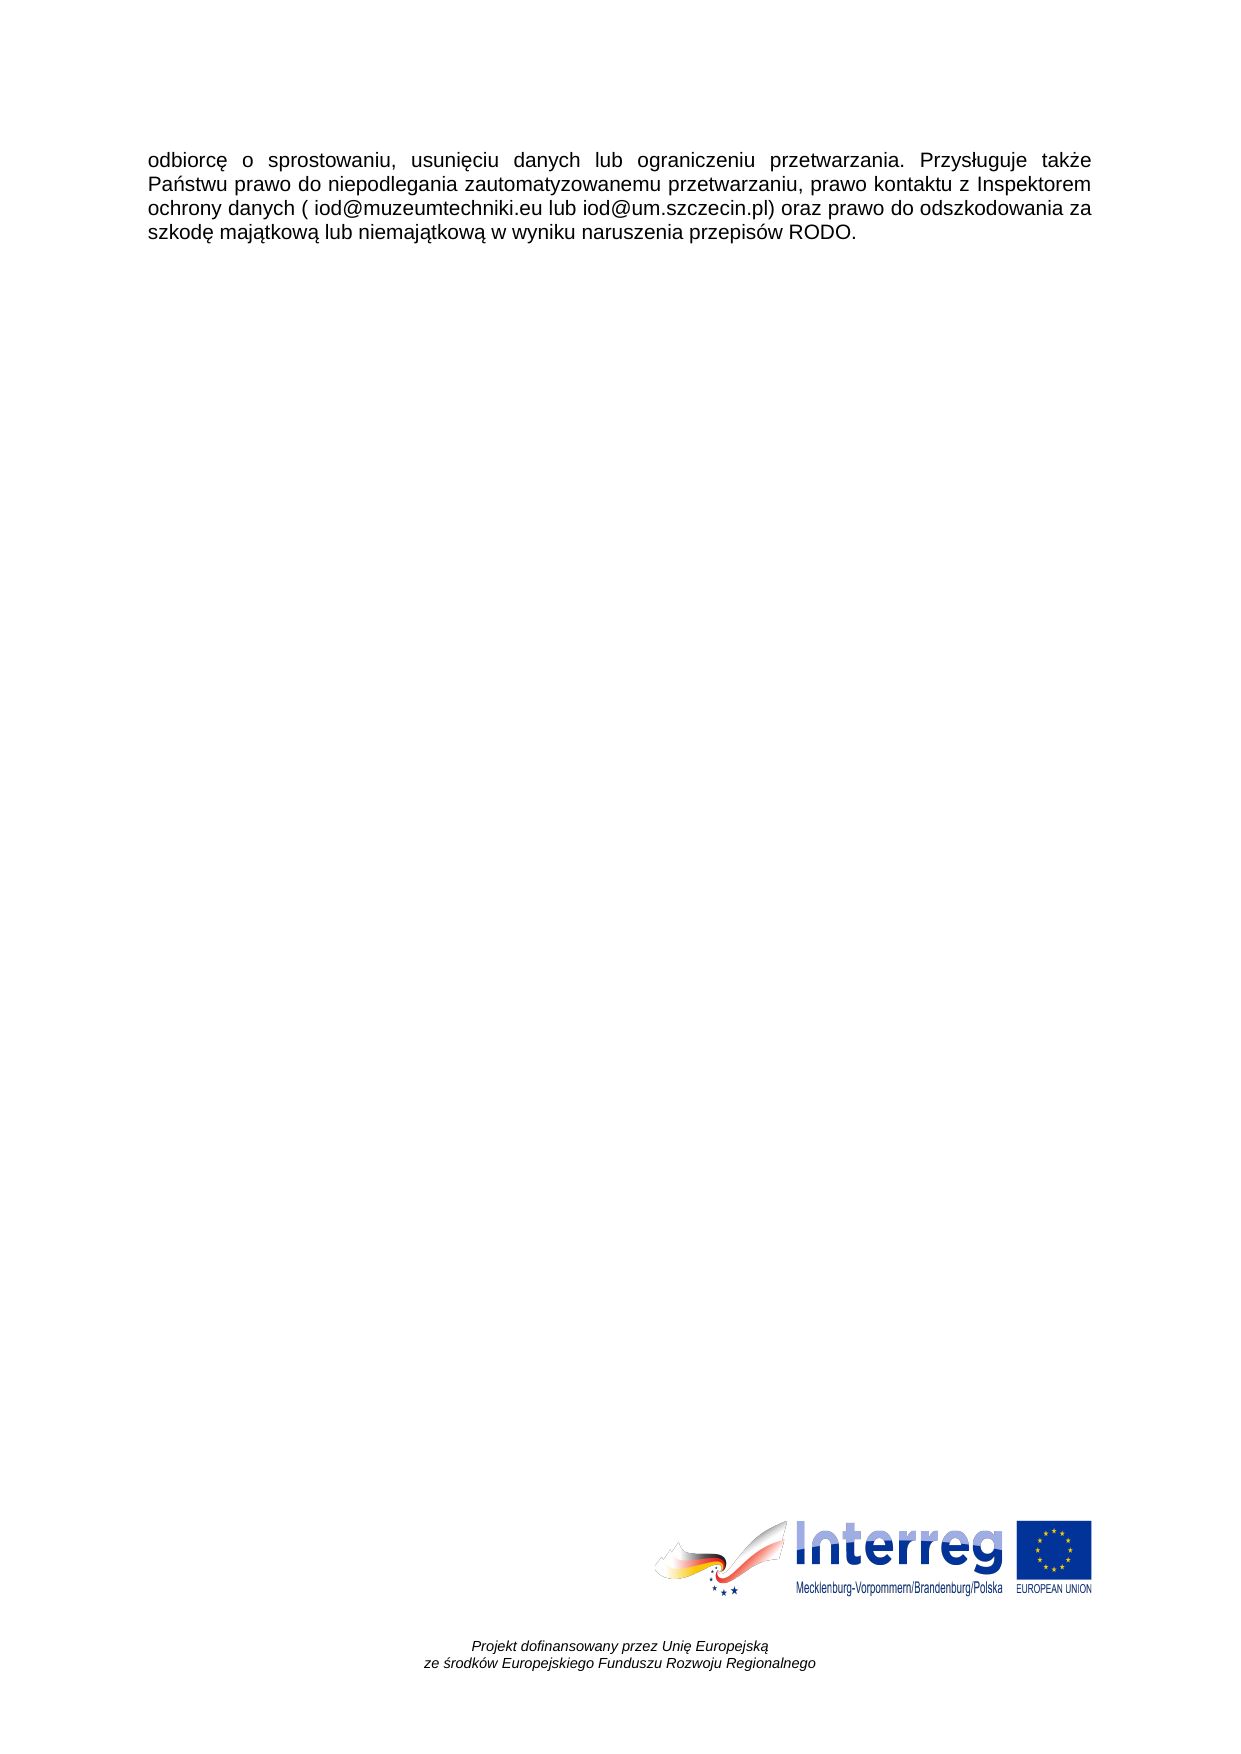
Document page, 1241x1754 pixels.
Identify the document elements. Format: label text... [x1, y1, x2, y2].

picture [654, 1519, 1093, 1597]
